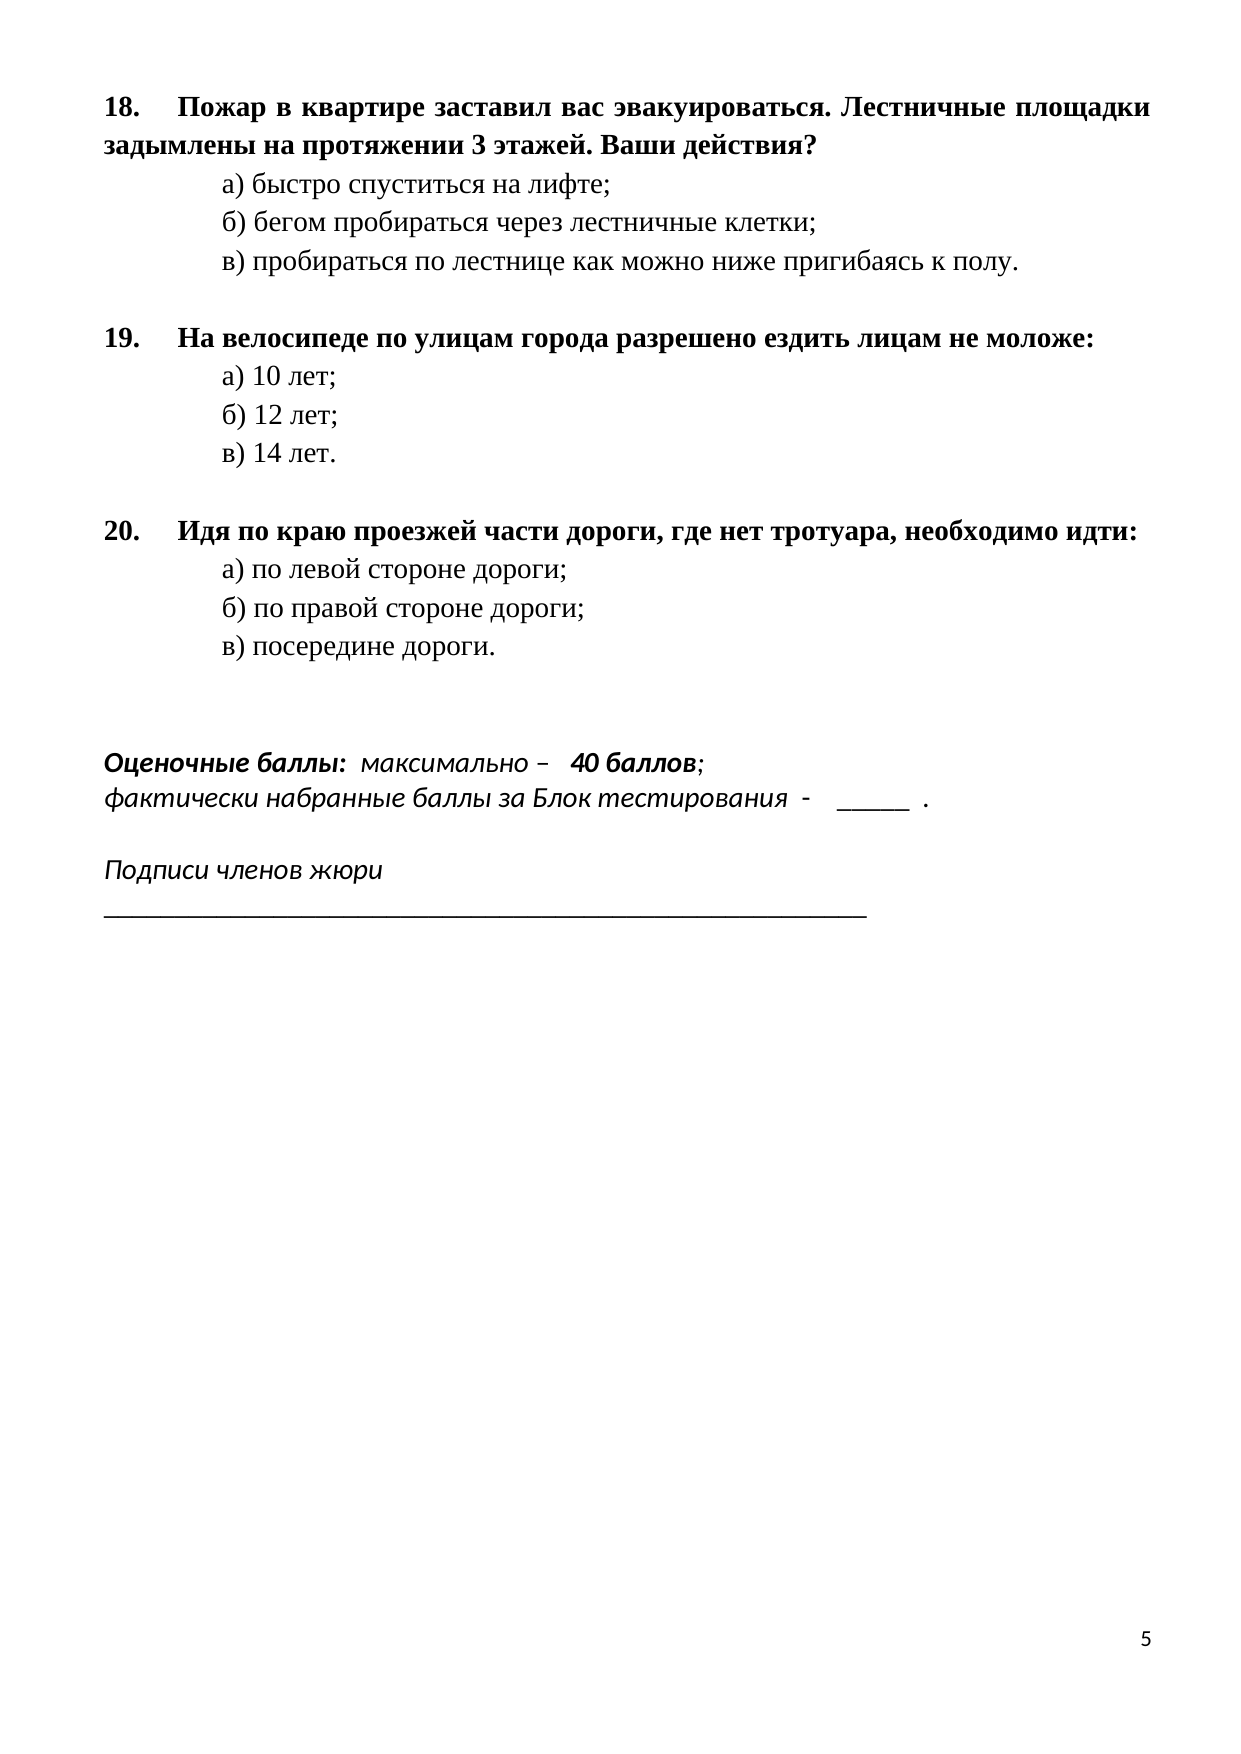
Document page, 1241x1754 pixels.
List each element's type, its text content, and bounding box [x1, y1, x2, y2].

text б) 12 лет; [103, 397, 1152, 431]
text в) 14 лет. [103, 436, 1152, 469]
list Идя по краю проезжей части дороги, где нет тротуара, необходимо идти: [103, 513, 1152, 546]
list в) пробираться по лестнице как можно ниже пригибаясь к полу. [103, 243, 1152, 276]
text а) быстро спуститься на лифте; [103, 166, 1152, 199]
text б) по правой стороне дороги; [103, 590, 1152, 623]
text фактически набранные баллы за Блок тестирования - _____ . [103, 779, 1152, 815]
text Подписи членов жюри ______________________________________________________ [103, 851, 1152, 922]
text Оценочные баллы: максимально – 40 баллов; [103, 744, 1152, 779]
list На велосипеде по улицам города разрешено ездить лицам не моложе: [103, 320, 1152, 353]
list Пожар в квартире заставил вас эвакуироваться. Лестничные площадки задымлены на протяжении 3 этажей. Ваши действия? [103, 89, 1152, 161]
text а) по левой стороне дороги; [103, 551, 1152, 585]
text б) бегом пробираться через лестничные клетки; [103, 204, 1152, 238]
text а) 10 лет; [103, 358, 1152, 392]
list в) посередине дороги. [103, 628, 1152, 662]
